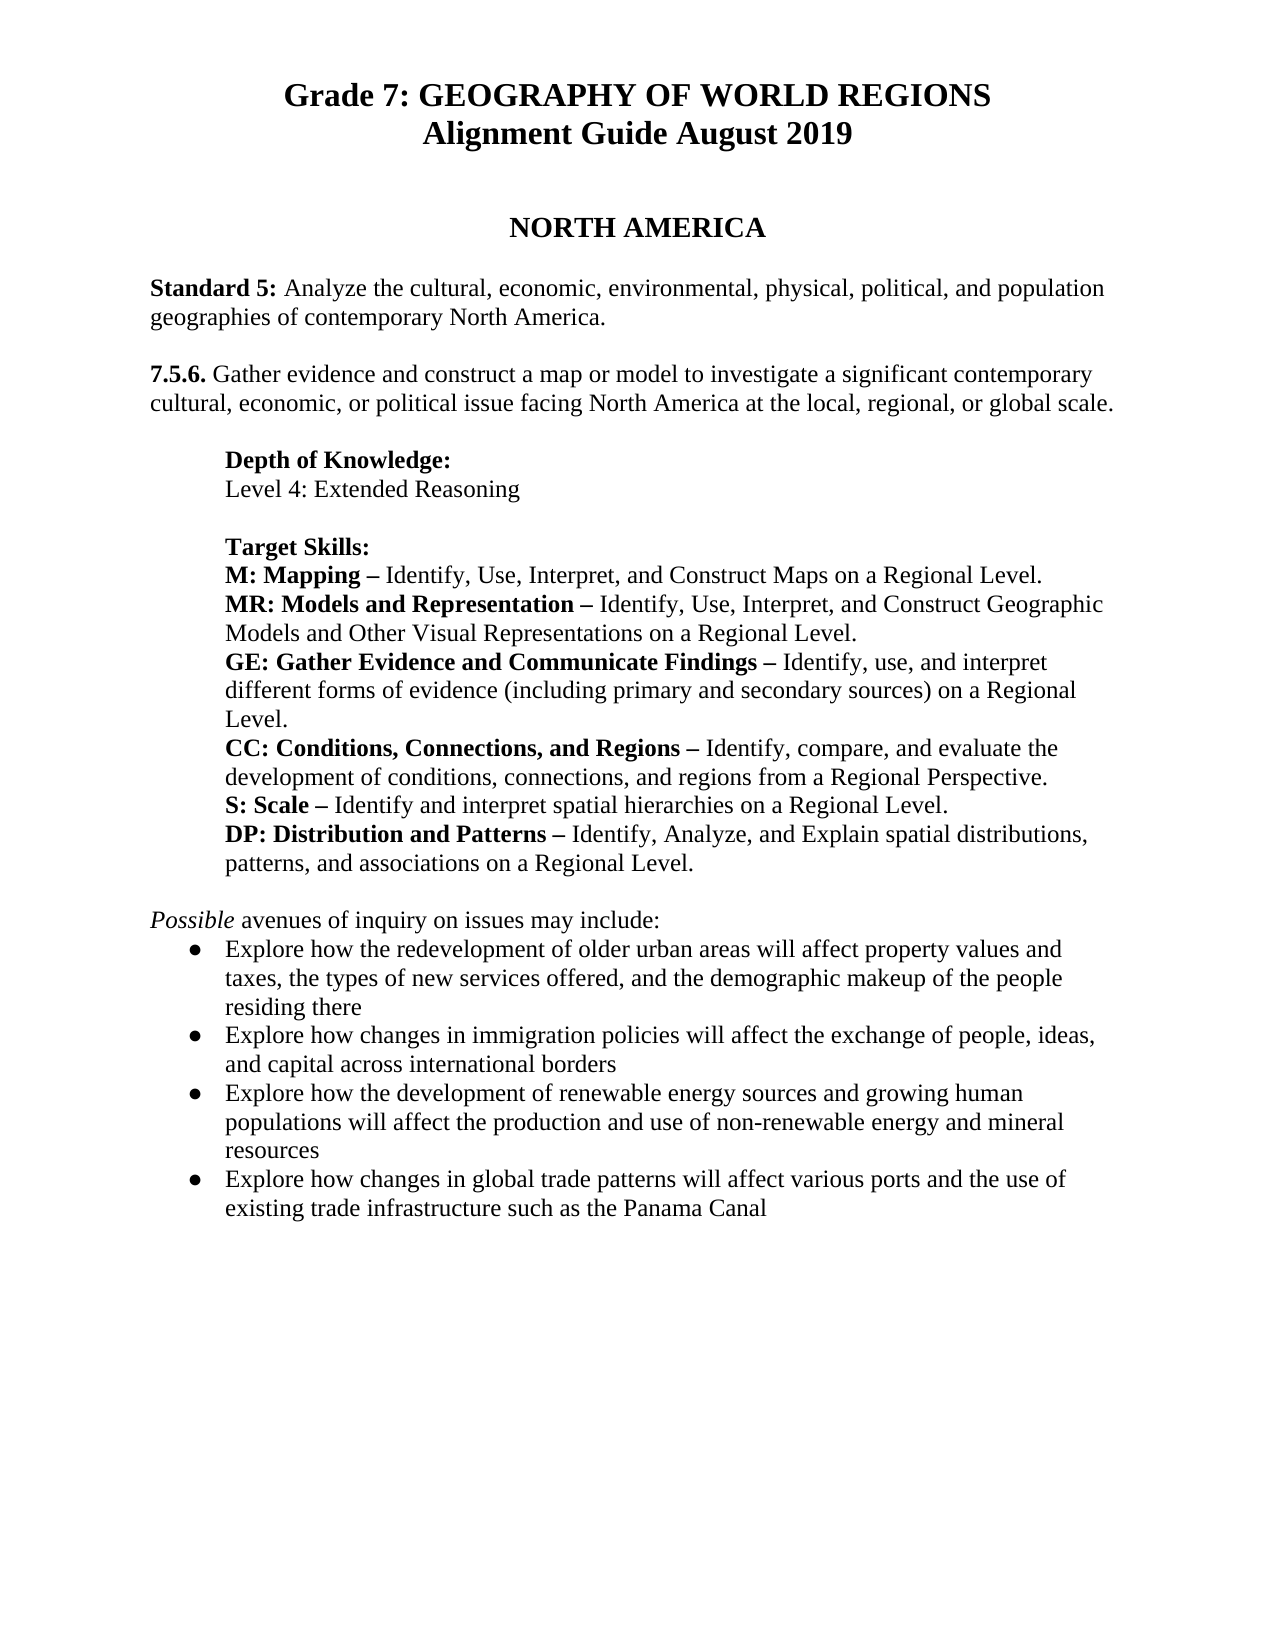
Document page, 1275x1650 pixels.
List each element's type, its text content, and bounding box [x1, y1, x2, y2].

text Possible avenues of inquiry on issues may include: [150, 905, 1125, 934]
list Explore how changes in immigration policies will affect the exchange of people, ideas, and capital across international borders [187, 1020, 1125, 1078]
text Level 4: Extended Reasoning [225, 474, 1125, 503]
list Explore how the redevelopment of older urban areas will affect property values and taxes, the types of new services offered, and the demographic makeup of the people residing there [187, 934, 1125, 1020]
list Explore how changes in global trade patterns will affect various ports and the use of existing trade infrastructure such as the Panama Canal [187, 1164, 1125, 1222]
text NORTH AMERICA [150, 211, 1125, 244]
list Explore how the development of renewable energy sources and growing human populations will affect the production and use of non-renewable energy and mineral resources [187, 1078, 1125, 1164]
text GE: Gather Evidence and Communicate Findings – Identify, use, and interpret different forms of evidence (including primary and secondary sources) on a Regional Level. [225, 647, 1125, 733]
text 7.5.6. Gather evidence and construct a map or model to investigate a significant contemporary cultural, economic, or political issue facing North America at the local, regional, or global scale. [150, 359, 1125, 417]
text DP: Distribution and Patterns – Identify, Analyze, and Explain spatial distributions, patterns, and associations on a Regional Level. [225, 819, 1125, 877]
text M: Mapping – Identify, Use, Interpret, and Construct Maps on a Regional Level. [225, 560, 1125, 589]
text MR: Models and Representation – Identify, Use, Interpret, and Construct Geographic Models and Other Visual Representations on a Regional Level. [225, 589, 1125, 647]
text S: Scale – Identify and interpret spatial hierarchies on a Regional Level. [225, 790, 1125, 819]
text Target Skills: [225, 532, 1125, 560]
text CC: Conditions, Connections, and Regions – Identify, compare, and evaluate the development of conditions, connections, and regions from a Regional Perspective. [225, 733, 1125, 790]
text Standard 5: Analyze the cultural, economic, environmental, physical, political, and population geographies of contemporary North America. [150, 273, 1125, 330]
text Depth of Knowledge: [225, 445, 1125, 474]
